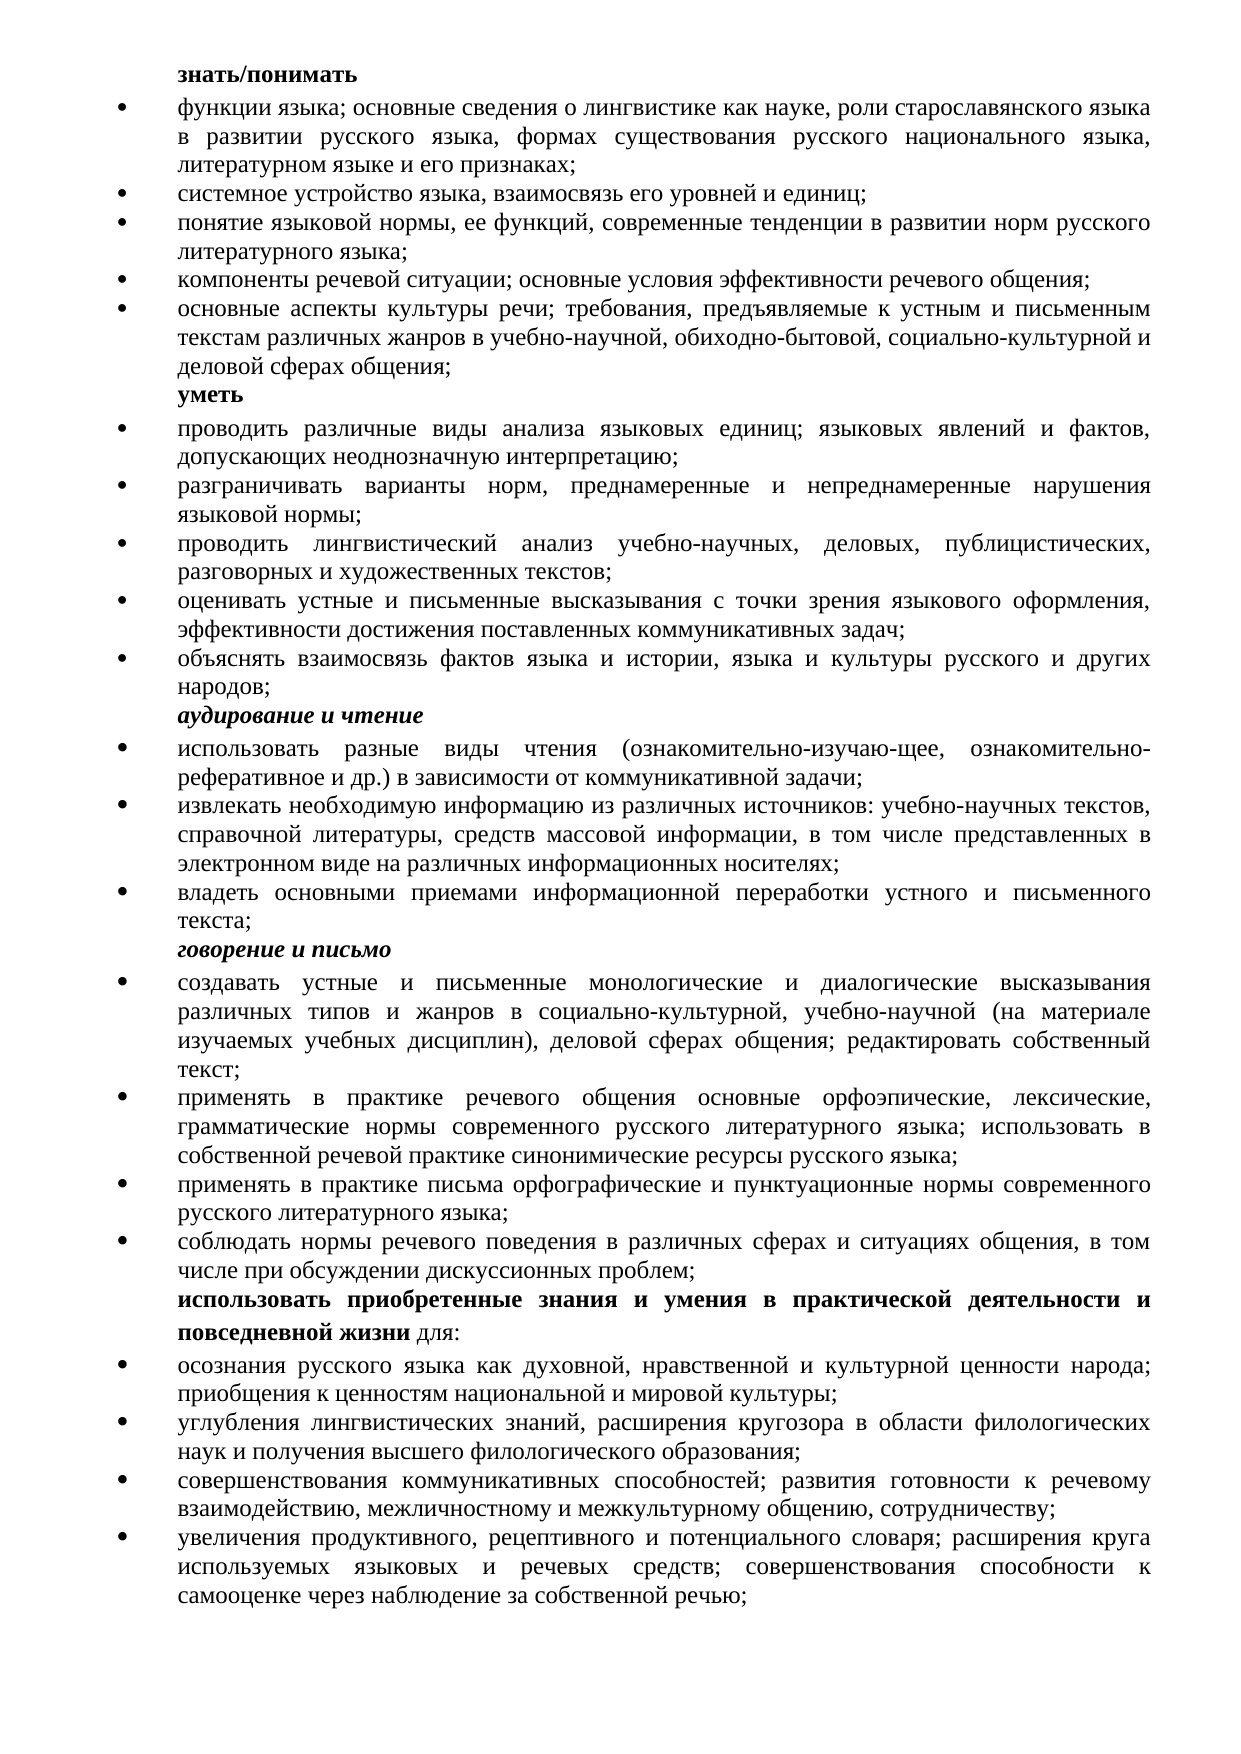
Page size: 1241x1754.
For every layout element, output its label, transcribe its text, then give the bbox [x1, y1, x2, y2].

list проводить различные виды анализа языковых единиц; языковых явлений и фактов, допускающих неоднозначную интерпретацию; [118, 413, 1152, 470]
list системное устройство языка, взаимосвязь его уровней и единиц; [118, 178, 1152, 207]
text знать/понимать [177, 59, 1152, 88]
list функции языка; основные сведения о лингвистике как науке, роли старославянского языка в развитии русского языка, формах существования русского национального языка, литературном языке и его признаках; [118, 92, 1152, 178]
list разграничивать варианты норм, преднамеренные и непреднамеренные нарушения языковой нормы; [118, 470, 1152, 528]
list осознания русского языка как духовной, нравственной и культурной ценности народа; приобщения к ценностям национальной и мировой культуры; [118, 1350, 1152, 1407]
list основные аспекты культуры речи; требования, предъявляемые к устным и письменным текстам различных жанров в учебно-научной, обиходно-бытовой, социально-культурной и деловой сферах общения; [118, 293, 1152, 379]
list соблюдать нормы речевого поведения в различных сферах и ситуациях общения, в том числе при обсуждении дискуссионных проблем; [118, 1226, 1152, 1284]
text уметь [177, 379, 1152, 408]
list проводить лингвистический анализ учебно-научных, деловых, публицистических, разговорных и художественных текстов; [118, 528, 1152, 585]
list углубления лингвистических знаний, расширения кругозора в области филологических наук и получения высшего филологического образования; [118, 1407, 1152, 1465]
list понятие языковой нормы, ее функций, современные тенденции в развитии норм русского литературного языка; [118, 207, 1152, 264]
text использовать приобретенные знания и умения в практической деятельности и повседневной жизни для: [177, 1284, 1152, 1345]
text говорение и письмо [177, 934, 1152, 963]
list применять в практике письма орфографические и пунктуационные нормы современного русского литературного языка; [118, 1169, 1152, 1226]
list компоненты речевой ситуации; основные условия эффективности речевого общения; [118, 264, 1152, 293]
list владеть основными приемами информационной переработки устного и письменного текста; [118, 877, 1152, 934]
list применять в практике речевого общения основные орфоэпические, лексические, грамматические нормы современного русского литературного языка; использовать в собственной речевой практике синонимические ресурсы русского языка; [118, 1082, 1152, 1169]
list объяснять взаимосвязь фактов языка и истории, языка и культуры русского и других народов; [118, 643, 1152, 700]
list увеличения продуктивного, рецептивного и потенциального словаря; расширения круга используемых языковых и речевых средств; совершенствования способности к самооценке через наблюдение за собственной речью; [118, 1522, 1152, 1608]
list создавать устные и письменные монологические и диалогические высказывания различных типов и жанров в социально-культурной, учебно-научной (на материале изучаемых учебных дисциплин), деловой сферах общения; редактировать собственный текст; [118, 967, 1152, 1082]
list использовать разные виды чтения (ознакомительно-изучаю-щее, ознакомительно-реферативное и др.) в зависимости от коммуникативной задачи; [118, 733, 1152, 791]
list оценивать устные и письменные высказывания с точки зрения языкового оформления, эффективности достижения поставленных коммуникативных задач; [118, 585, 1152, 643]
list совершенствования коммуникативных способностей; развития готовности к речевому взаимодействию, межличностному и межкультурному общению, сотрудничеству; [118, 1465, 1152, 1522]
text аудирование и чтение [177, 700, 1152, 729]
list извлекать необходимую информацию из различных источников: учебно-научных текстов, справочной литературы, средств массовой информации, в том числе представленных в электронном виде на различных информационных носителях; [118, 791, 1152, 877]
